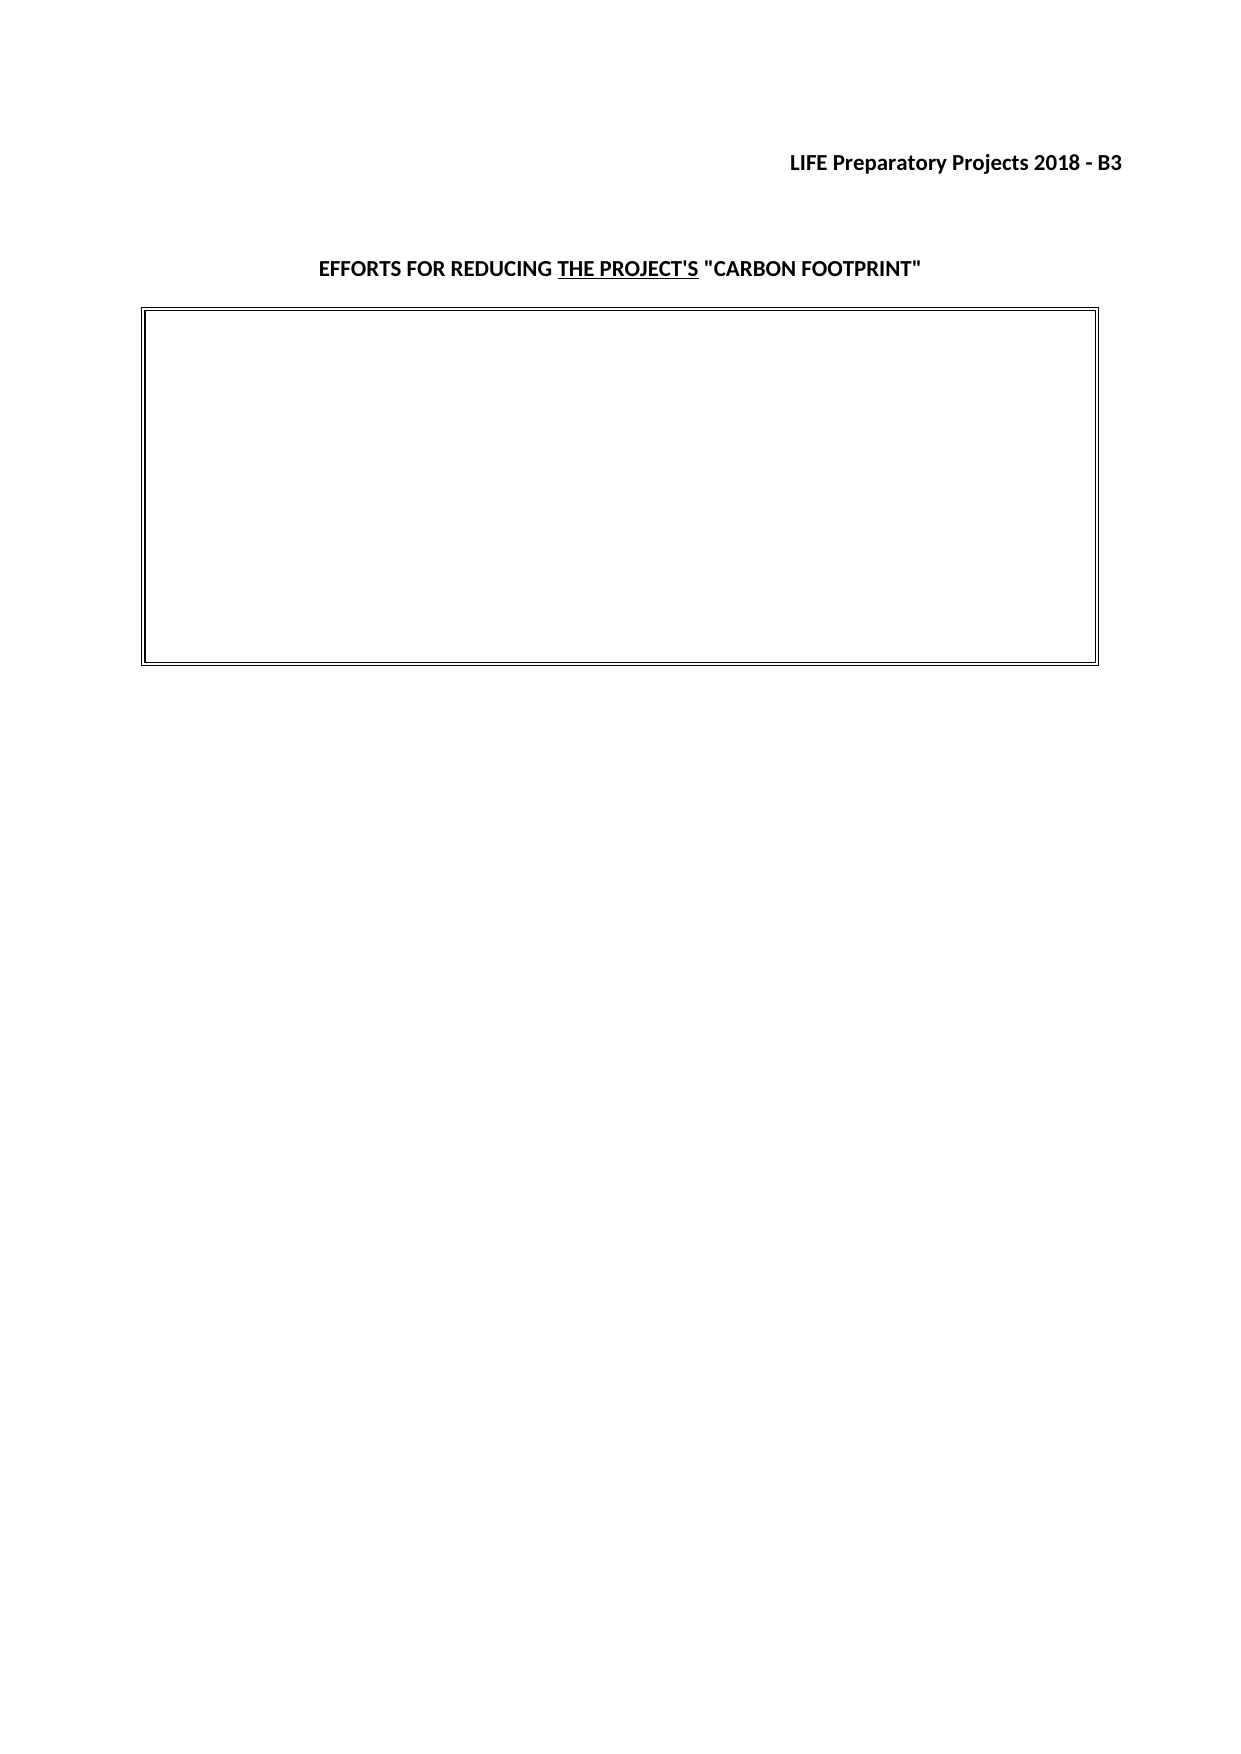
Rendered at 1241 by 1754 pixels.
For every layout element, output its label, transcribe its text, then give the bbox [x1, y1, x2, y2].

list LIFE Preparatory Projects 2018 - B3 [148, 148, 1093, 176]
text efforts for reducing the project's "carbon footprint" [148, 254, 1093, 282]
